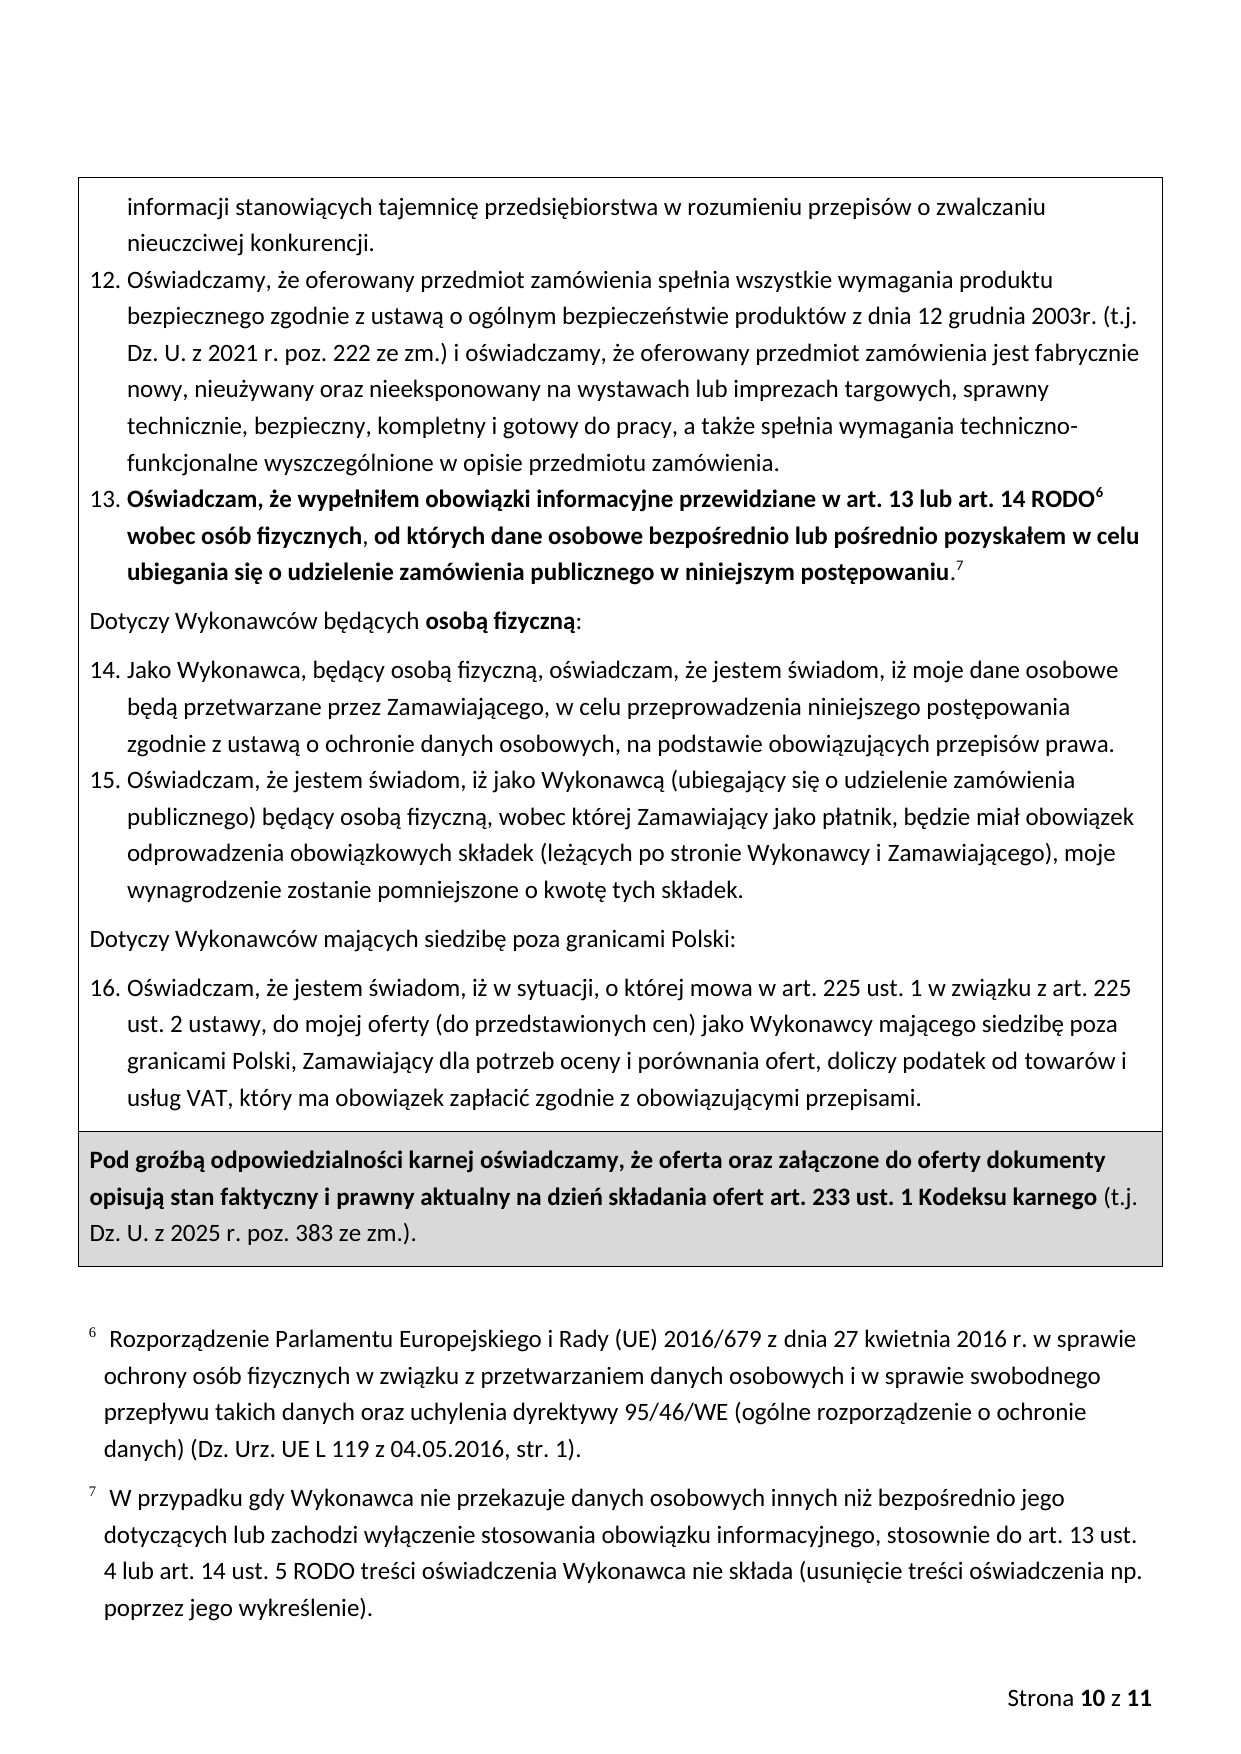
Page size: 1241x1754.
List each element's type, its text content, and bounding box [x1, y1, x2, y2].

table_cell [79, 178, 1162, 1131]
table_cell Pod groźbą odpowiedzialności karnej oświadczamy, że oferta oraz załączone do oferty dokumenty opisują stan faktyczny i prawny aktualny na dzień składania ofert art. 233 ust. 1 Kodeksu karnego (t.j. Dz. U. z 2025 r. poz. 383 ze zm.). [79, 1132, 1162, 1266]
